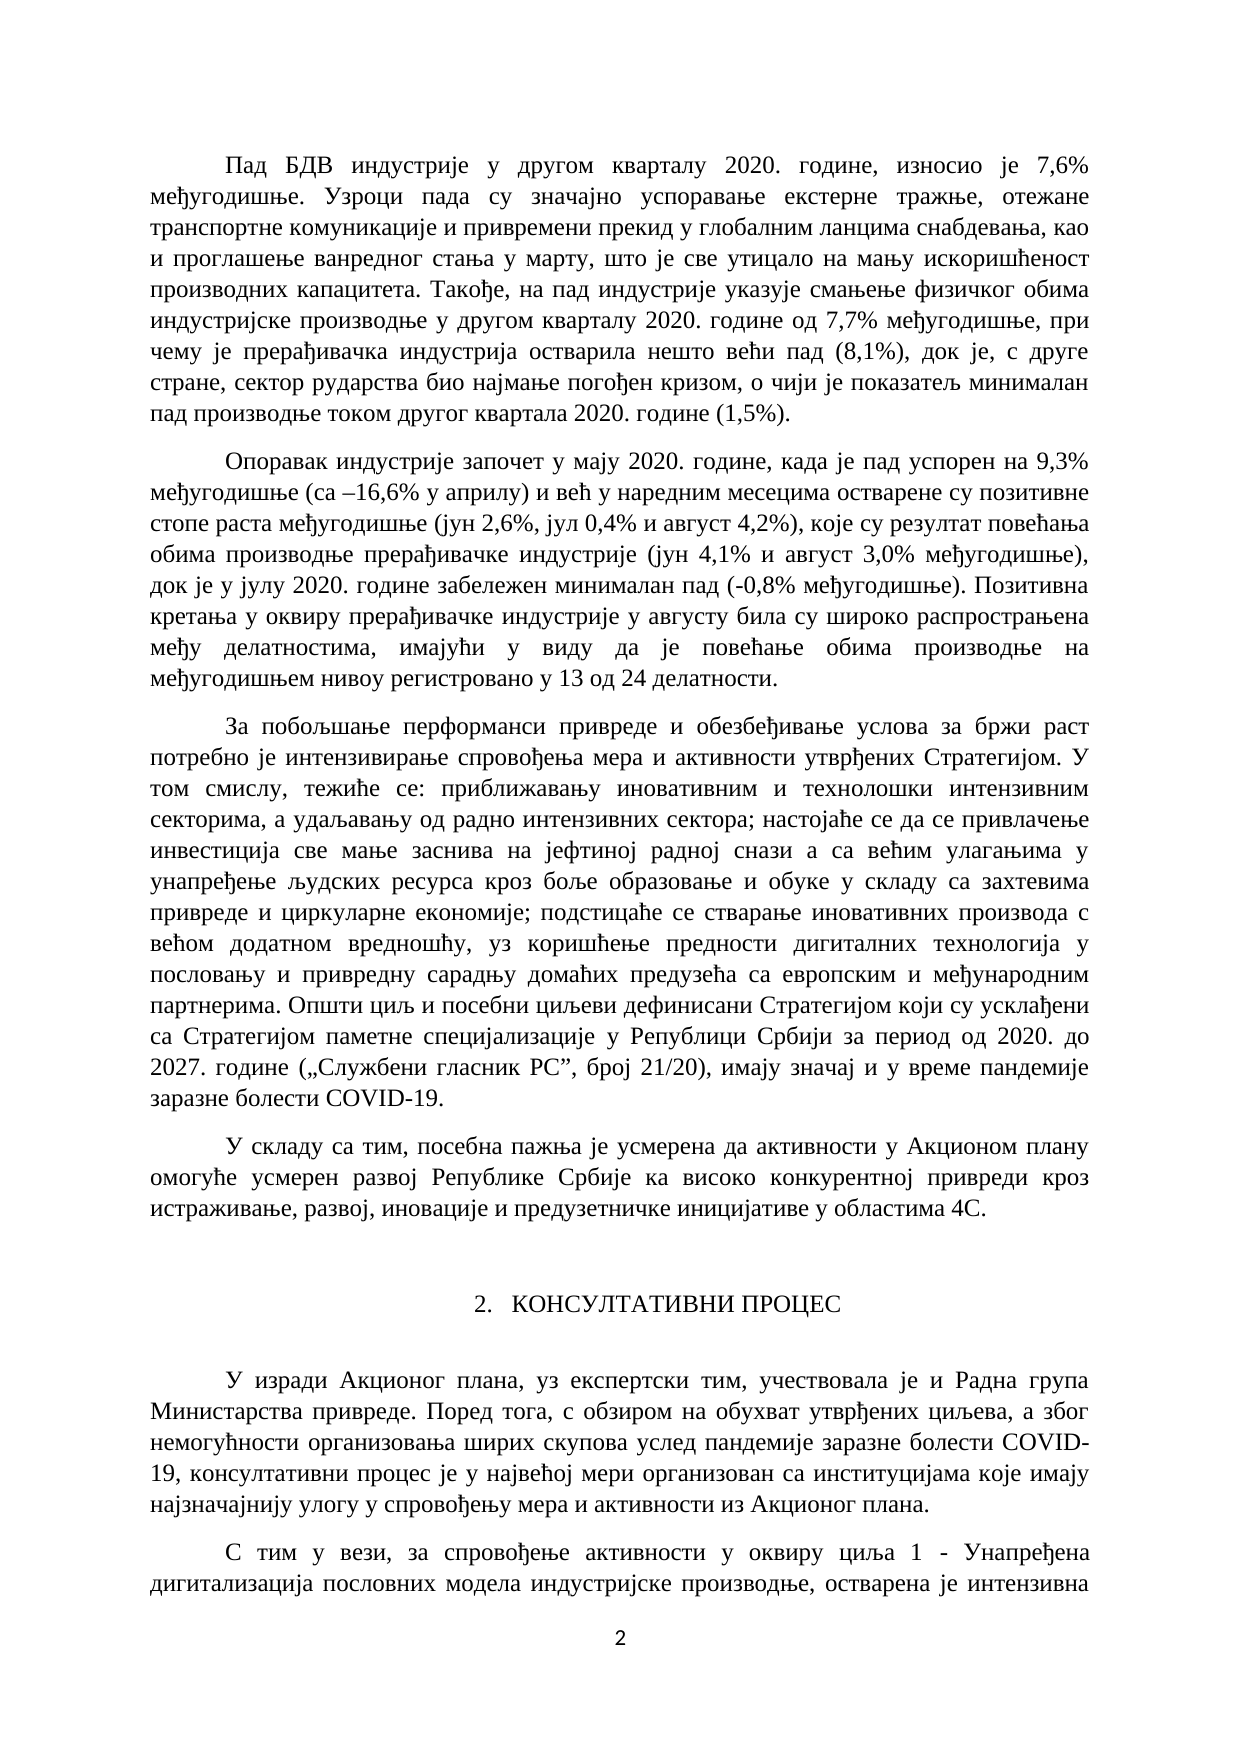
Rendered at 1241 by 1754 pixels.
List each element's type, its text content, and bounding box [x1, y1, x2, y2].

text Опоравак индустрије започет у мају 2020. године, када је пад успорен на 9,3% међугодишње (са –16,6% у априлу) и већ у наредним месецима остварене су позитивне стопе раста међугодишње (јун 2,6%, јул 0,4% и август 4,2%), које су резултат повећања обима производње прерађивачке индустрије (јун 4,1% и август 3,0% међугодишње), док је у јулу 2020. године забележен минималан пад (-0,8% међугодишње). Позитивна кретања у оквиру прерађивачке индустрије у августу била су широко распрострањена међу делатностима, имајући у виду да је повећање обима производње на међугодишњем нивоу регистровано у 13 од 24 делатности. [150, 446, 1090, 692]
text Пад БДВ индустрије у другом кварталу 2020. године, износио је 7,6% међугодишње. Узроци пада су значајно успоравање екстерне тражње, отежане транспортне комуникације и привремени прекид у глобалним ланцима снабдевања, као и проглашење ванредног стања у марту, што је све утицало на мању искоришћеност производних капацитета. Такође, на пад индустрије указује смањење физичког обима индустријске производње у другом кварталу 2020. године од 7,7% међугодишње, при чему је прерађивaчка индустрија остварила нешто већи пад (8,1%), док је, с друге стране, сектор рударства био најмање погођен кризом, о чији је показатељ минималан пад производње током другог квартала 2020. године (1,5%). [150, 150, 1090, 427]
text За побољшање перформанси привреде и обезбеђивање услова за бржи раст потребно је интензивирање спровођења мера и активности утврђених Стратегијом. У том смислу, тежиће се: приближавању иновативним и технолошки интензивним секторима, а удаљавању од радно интензивних сектора; настојаће се да се привлачење инвестиција све мање заснива на јефтиној радној снази а са већим улагањима у унапређење људских ресурса кроз боље образовање и обуке у складу са захтевима привреде и циркуларне економије; подстицаће се стварање иновативних производа с већом додатном вредношћу, уз коришћење предности дигиталних технологија у пословању и привредну сарадњу домаћих предузећа са европским и међународним партнерима. Општи циљ и посебни циљеви дефинисани Стратегијом који су усклађени са Стратегијом паметне специјализације у Републици Србији за период од 2020. до 2027. године („Службени гласник РС”, број 21/20), имају значај и у време пандемије заразне болести COVID-19. [150, 711, 1090, 1112]
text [150, 1537, 1090, 1597]
list КОНСУЛТАТИВНИ ПРОЦЕС [225, 1289, 1090, 1317]
text У складу са тим, посебна пажња је усмерена да активности у Акционом плану омогуће усмерен развој Републике Србије ка високо конкурентној привреди кроз истраживање, развој, иновације и предузетничке иницијативе у областима 4С. [150, 1131, 1090, 1222]
text У изради Акционог плана, уз експертски тим, учествовала је и Радна група Министарства привреде. Поред тога, с обзиром на обухват утврђених циљева, а због немогућности организовања ширих скупова услед пандемије заразне болести COVID-19, консултативни процес је у највећој мери организован са институцијама које имају најзначајнију улогу у спровођењу мера и активности из Акционог плана. [150, 1365, 1090, 1518]
